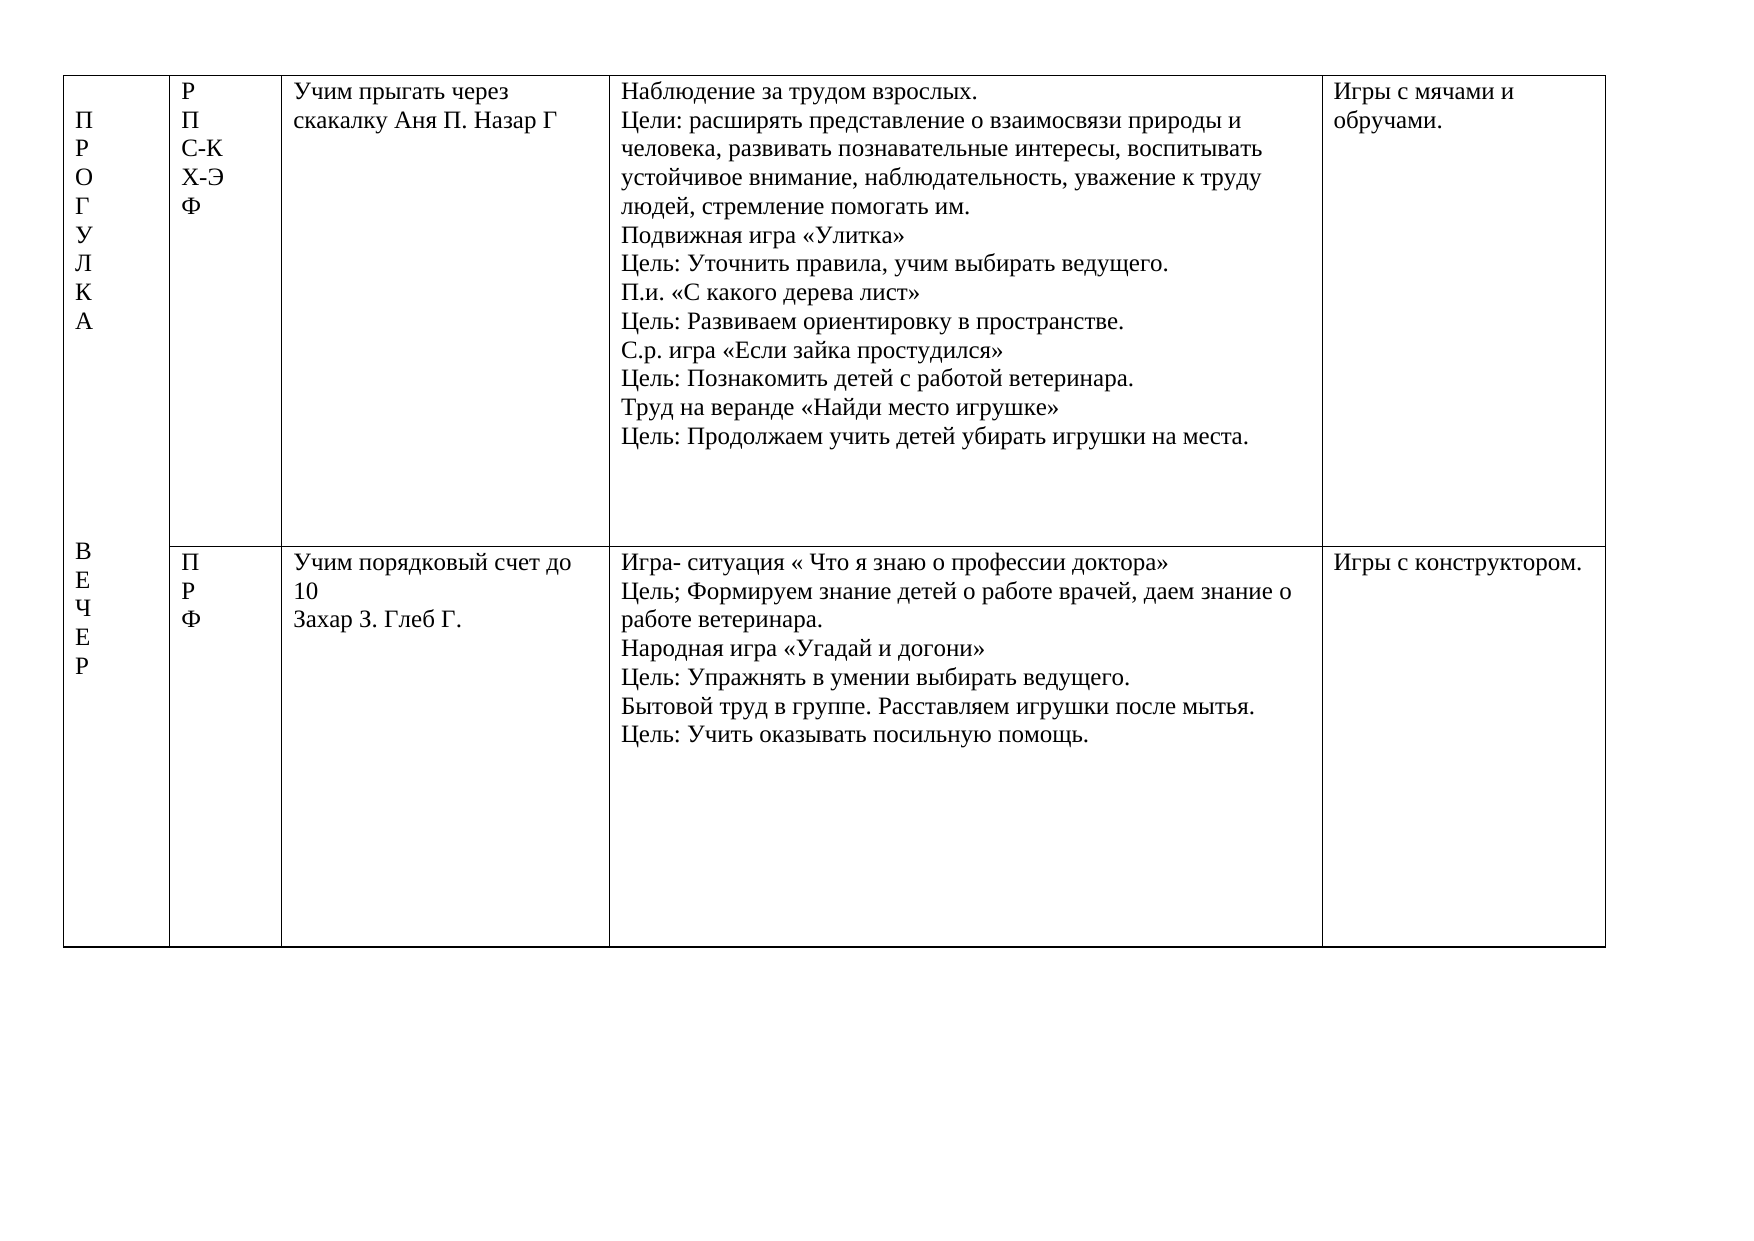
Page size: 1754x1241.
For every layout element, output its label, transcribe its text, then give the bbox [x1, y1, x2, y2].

table_cell Р П С-К Х-Э Ф [170, 76, 281, 546]
table_cell Учим порядковый счет до 10 Захар З. Глеб Г. [282, 547, 609, 946]
table_cell Учим прыгать через скакалку Аня П. Назар Г [282, 76, 609, 546]
table_cell Наблюдение за трудом взрослых. Цели: расширять представление о взаимосвязи природы и человека, развивать познавательные интересы, воспитывать устойчивое внимание, наблюдательность, уважение к труду людей, стремление помогать им. Подвижная игра «Улитка» Цель: Уточнить правила, учим выбирать ведущего. П.и. «С какого дерева лист» Цель: Развиваем ориентировку в пространстве. С.р. игра «Если зайка простудился» Цель: Познакомить детей с работой ветеринара. Труд на веранде «Найди место игрушке» Цель: Продолжаем учить детей убирать игрушки на места. [610, 76, 1322, 546]
table_cell П Р Ф [170, 547, 281, 946]
table_cell Игры с мячами и обручами. [1323, 76, 1605, 546]
table_cell Игры с конструктором. [1323, 547, 1605, 946]
table_cell П Р О Г У Л К А В Е Ч Е Р [64, 76, 169, 946]
table_cell Игра- ситуация « Что я знаю о профессии доктора» Цель; Формируем знание детей о работе врачей, даем знание о работе ветеринара. Народная игра «Угадай и догони» Цель: Упражнять в умении выбирать ведущего. Бытовой труд в группе. Расставляем игрушки после мытья. Цель: Учить оказывать посильную помощь. [610, 547, 1322, 946]
